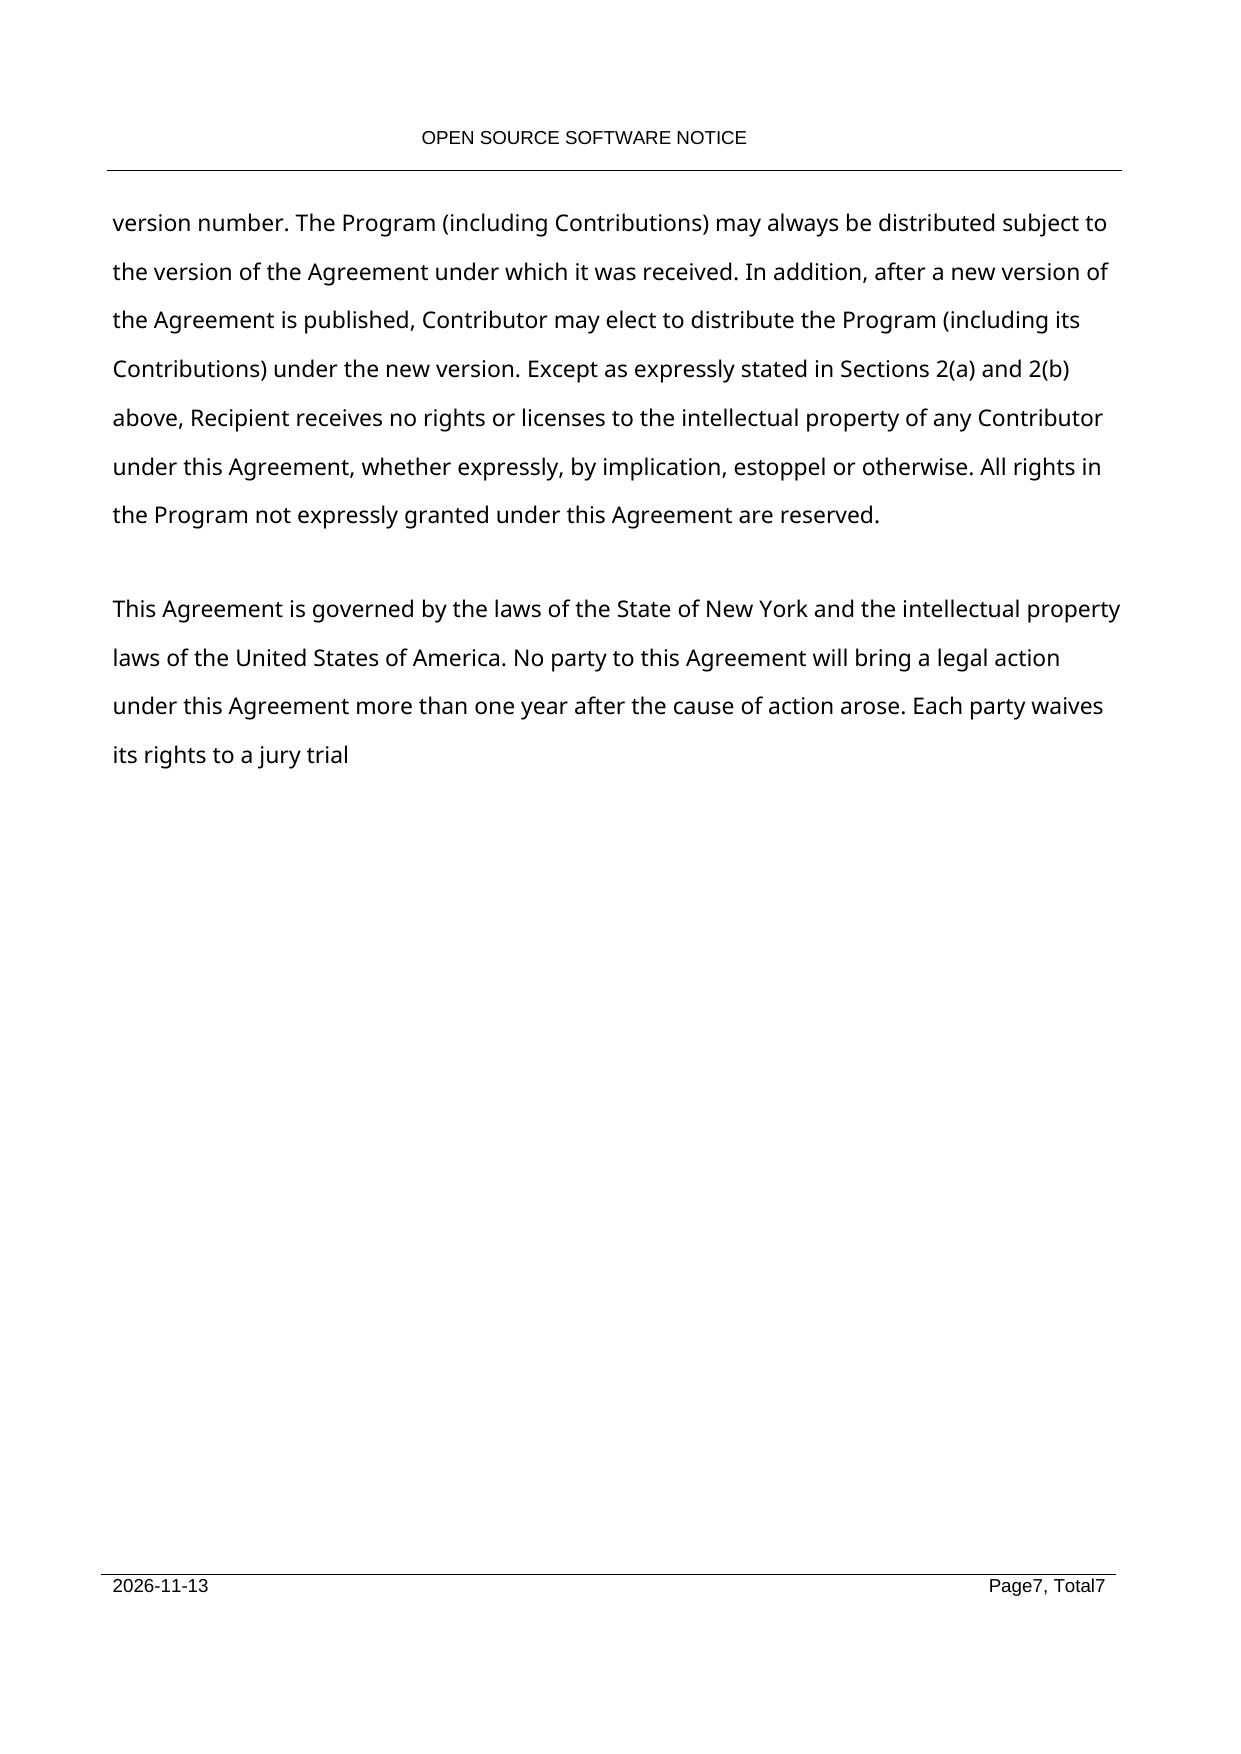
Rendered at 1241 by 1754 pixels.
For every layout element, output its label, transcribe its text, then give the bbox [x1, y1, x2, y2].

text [112, 206, 1128, 531]
text This Agreement is governed by the laws of the State of New York and the intellectual property laws of the United States of America. No party to this Agreement will bring a legal action under this Agreement more than one year after the cause of action arose. Each party waives its rights to a jury trial [112, 592, 1128, 771]
